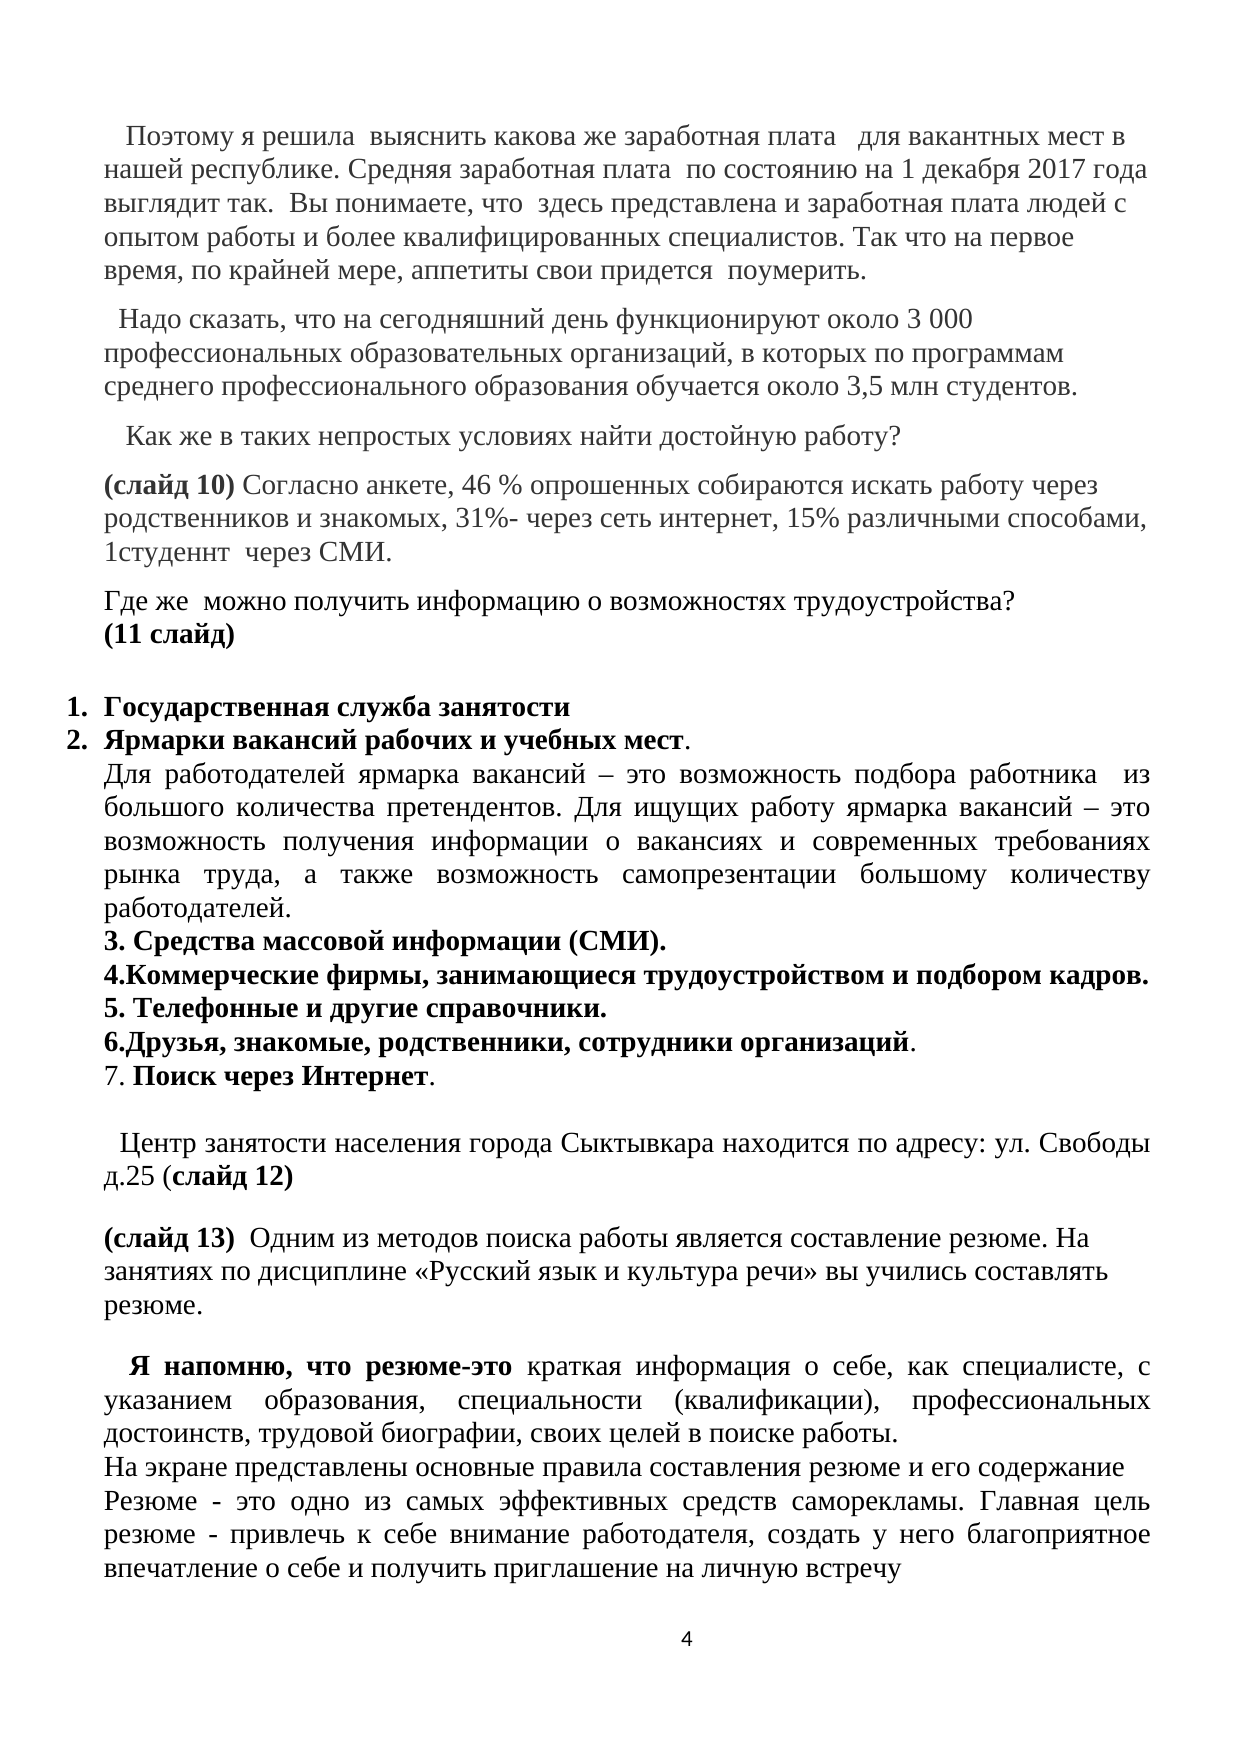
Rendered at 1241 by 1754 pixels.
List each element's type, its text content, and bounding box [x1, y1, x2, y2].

text Надо сказать, что на сегодняшний день функционируют около 3 000 профессиональных образовательных организаций, в которых по программам среднего профессионального образования обучается около 3,5 млн студентов. [103, 301, 1152, 402]
text (слайд 10) Согласно анкете, 46 % опрошенных собираются искать работу через родственников и знакомых, 31%- через сеть интернет, 15% различными способами, 1студеннт через СМИ. [103, 467, 1152, 567]
text 7. Поиск через Интернет. [103, 1058, 1152, 1091]
list Ярмарки вакансий рабочих и учебных мест. [66, 722, 1152, 756]
text Я напомню, что резюме-это краткая информация о себе, как специалисте, с указанием образования, специальности (квалификации), профессиональных достоинств, трудовой биографии, своих целей в поиске работы. [103, 1348, 1152, 1449]
text Центр занятости населения города Сыктывкара находится по адресу: ул. Свободы д.25 (слайд 12) [103, 1125, 1152, 1192]
text 5. Телефонные и другие справочники. [103, 991, 1152, 1024]
text 6.Друзья, знакомые, родственники, сотрудники организаций. [103, 1024, 1152, 1058]
text Как же в таких непростых условиях найти достойную работу? [103, 418, 1152, 451]
text 3. Средства массовой информации (СМИ). [103, 923, 1152, 957]
list Государственная служба занятости [66, 689, 1152, 722]
text Где же можно получить информацию о возможностях трудоустройства? [103, 583, 1152, 617]
text (11 слайд) [103, 617, 1152, 650]
text На экране представлены основные правила составления резюме и его содержание [103, 1449, 1152, 1483]
text Поэтому я решила выяснить какова же заработная плата для вакантных мест в нашей республике. Средняя заработная плата по состоянию на 1 декабря 2017 года выглядит так. Вы понимаете, что здесь представлена и заработная плата людей с опытом работы и более квалифицированных специалистов. Так что на первое время, по крайней мере, аппетиты свои придется поумерить. [103, 118, 1152, 286]
text (слайд 13) Одним из методов поиска работы является составление резюме. На занятиях по дисциплине «Русский язык и культура речи» вы учились составлять резюме. [103, 1220, 1152, 1321]
text Резюме - это одно из самых эффективных средств саморекламы. Главная цель резюме - привлечь к себе внимание работодателя, создать у него благоприятное впечатление о себе и получить приглашение на личную встречу [103, 1483, 1152, 1583]
text Для работодателей ярмарка вакансий – это возможность подбора работника из большого количества претендентов. Для ищущих работу ярмарка вакансий – это возможность получения информации о вакансиях и современных требованиях рынка труда, а также возможность самопрезентации большому количеству работодателей. [103, 756, 1152, 923]
text 4.Коммерческие фирмы, занимающиеся трудоустройством и подбором кадров. [103, 957, 1152, 991]
